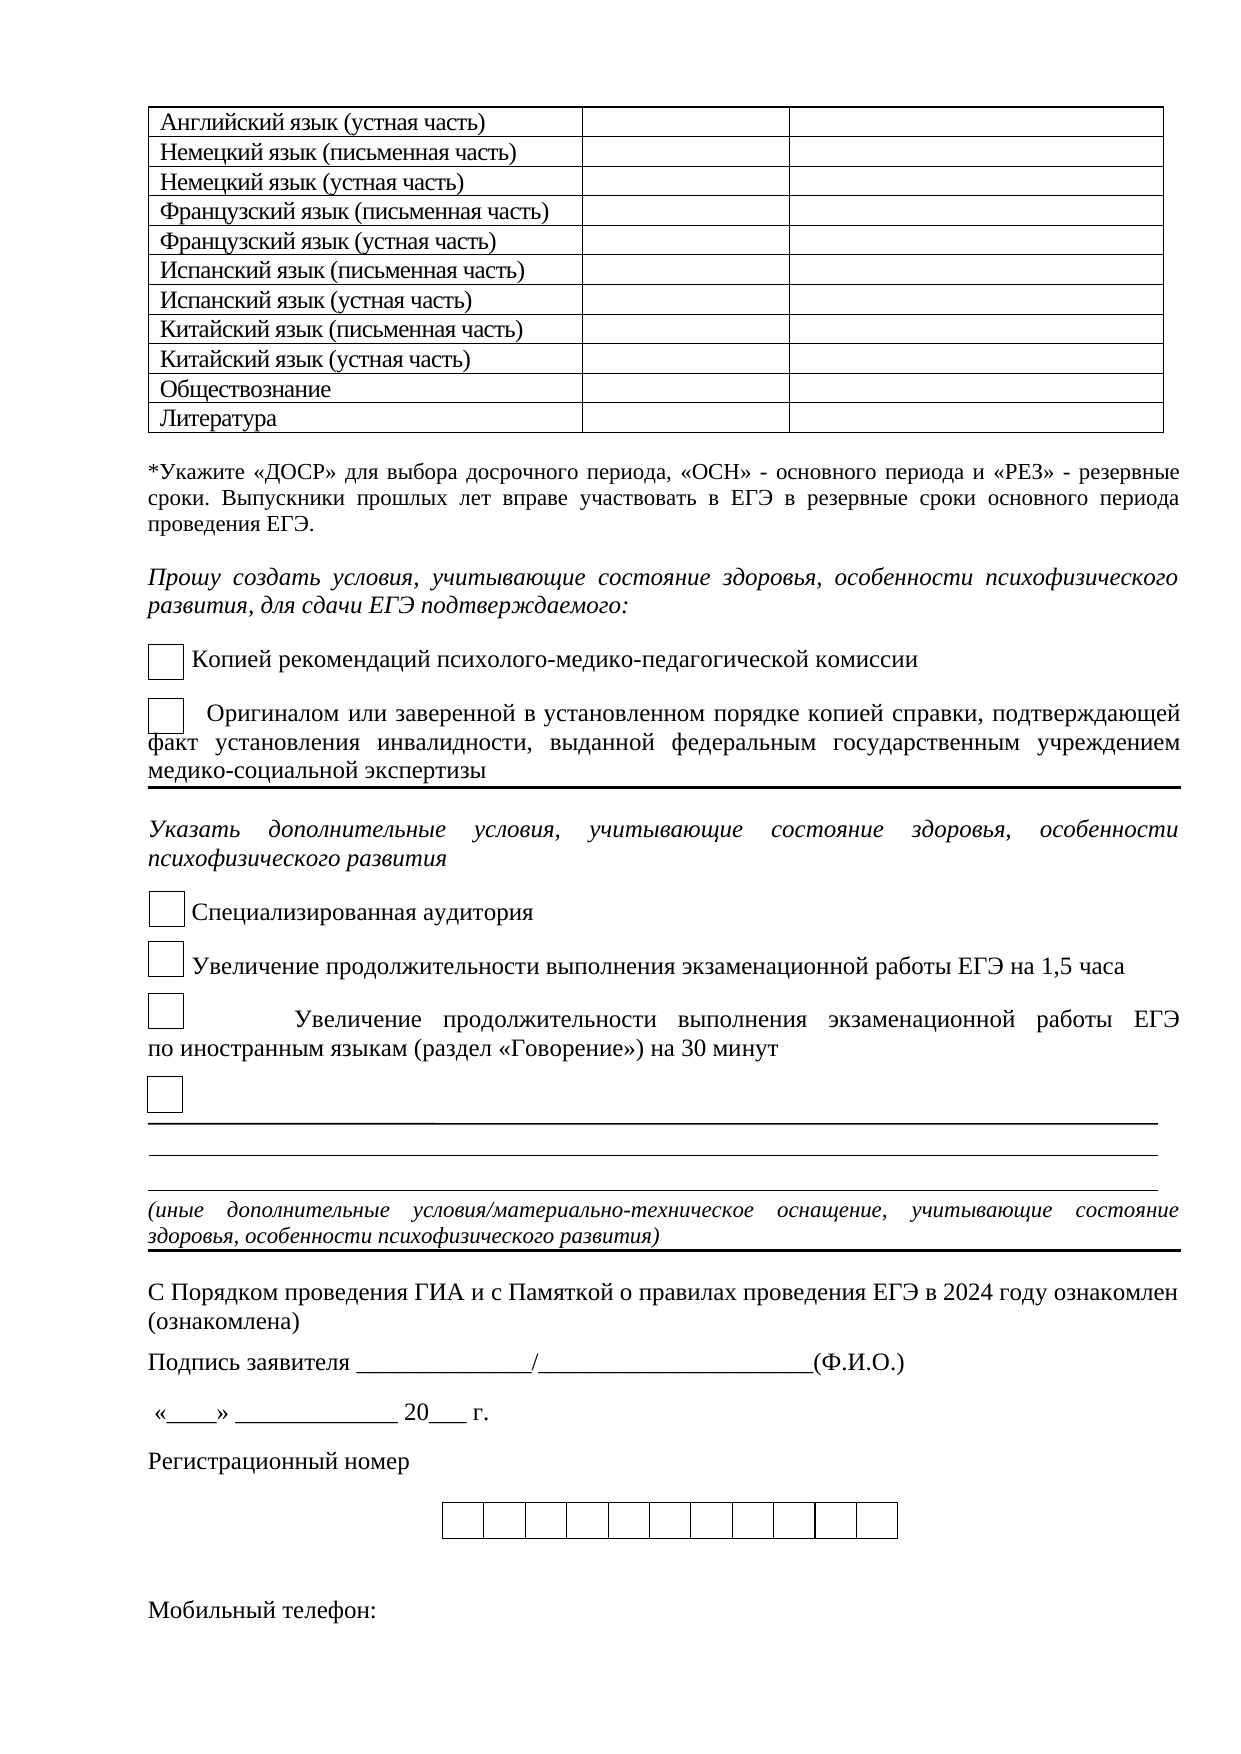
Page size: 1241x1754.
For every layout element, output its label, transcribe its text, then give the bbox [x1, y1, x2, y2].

table_cell Литература [149, 403, 582, 432]
table_cell [583, 374, 789, 402]
table_header [650, 1503, 690, 1538]
text Мобильный телефон: [148, 1595, 1181, 1624]
text *Укажите «ДОСР» для выбора досрочного периода, «ОСН» - основного периода и «РЕЗ» - резервные сроки. Выпускники прошлых лет вправе участвовать в ЕГЭ в резервные сроки основного периода проведения ЕГЭ. [148, 458, 1181, 537]
table_cell [790, 108, 1163, 136]
table_cell Французский язык (письменная часть) [149, 196, 582, 225]
table_header [484, 1503, 525, 1538]
table_cell [583, 226, 789, 254]
table_header [443, 1503, 483, 1538]
table_cell [790, 137, 1163, 166]
table_cell [583, 344, 789, 373]
table_cell Немецкий язык (письменная часть) [149, 137, 582, 166]
table_header [733, 1503, 773, 1538]
table_cell [583, 403, 789, 432]
text Копией рекомендаций психолого-медико-педагогической комиссии [148, 644, 1181, 673]
table_header [526, 1503, 566, 1538]
text (иные дополнительные условия/материально-техническое оснащение, учитывающие состояние здоровья, особенности психофизического развития) [148, 1196, 1181, 1249]
table_header [567, 1503, 608, 1538]
table_cell Обществознание [149, 374, 582, 402]
table_cell [583, 285, 789, 313]
table_cell [790, 196, 1163, 225]
table_cell [790, 226, 1163, 254]
table_cell Испанский язык (устная часть) [149, 285, 582, 313]
table_cell Немецкий язык (устная часть) [149, 167, 582, 195]
table_cell Китайский язык (письменная часть) [149, 315, 582, 343]
table_cell [790, 374, 1163, 402]
table_cell [583, 137, 789, 166]
table_cell [583, 315, 789, 343]
table_header [691, 1503, 732, 1538]
table_cell [790, 403, 1163, 432]
table_header [857, 1503, 897, 1538]
table_cell Китайский язык (устная часть) [149, 344, 582, 373]
table_header [774, 1503, 814, 1538]
table_cell [583, 196, 789, 225]
text Оригиналом или заверенной в установленном порядке копией справки, подтверждающей факт установления инвалидности, выданной федеральным государственным учреждением медико-социальной экспертизы [148, 698, 1181, 786]
table_cell Испанский язык (письменная часть) [149, 255, 582, 284]
table_cell [790, 315, 1163, 343]
table_cell [790, 255, 1163, 284]
table_cell [790, 344, 1163, 373]
table_cell [583, 255, 789, 284]
table_cell [790, 167, 1163, 195]
table_cell [583, 167, 789, 195]
table_header [609, 1503, 649, 1538]
text «____» _____________ 20___ г. [148, 1397, 1181, 1425]
table_cell Английский язык (устная часть) [149, 108, 582, 136]
table_cell Французский язык (устная часть) [149, 226, 582, 254]
text Подпись заявителя ______________/______________________(Ф.И.О.) [148, 1347, 1181, 1376]
text Прошу создать условия, учитывающие состояние здоровья, особенности психофизического развития, для сдачи ЕГЭ подтверждаемого: [148, 562, 1181, 619]
text Увеличение продолжительности выполнения экзаменационной работы ЕГЭ на 1,5 часа [148, 951, 1181, 979]
table_header [816, 1503, 856, 1538]
text C Порядком проведения ГИА и с Памяткой о правилах проведения ЕГЭ в 2024 году ознакомлен (ознакомлена) [148, 1277, 1181, 1334]
text Указать дополнительные условия, учитывающие состояние здоровья, особенности психофизического развития [148, 814, 1181, 872]
text Специализированная аудитория [148, 897, 1181, 926]
text Регистрационный номер [148, 1446, 1181, 1475]
table_cell [583, 108, 789, 136]
table_cell [790, 285, 1163, 313]
text Увеличение продолжительности выполнения экзаменационной работы ЕГЭ по иностранным языкам (раздел «Говорение») на 30 минут [148, 1004, 1181, 1062]
